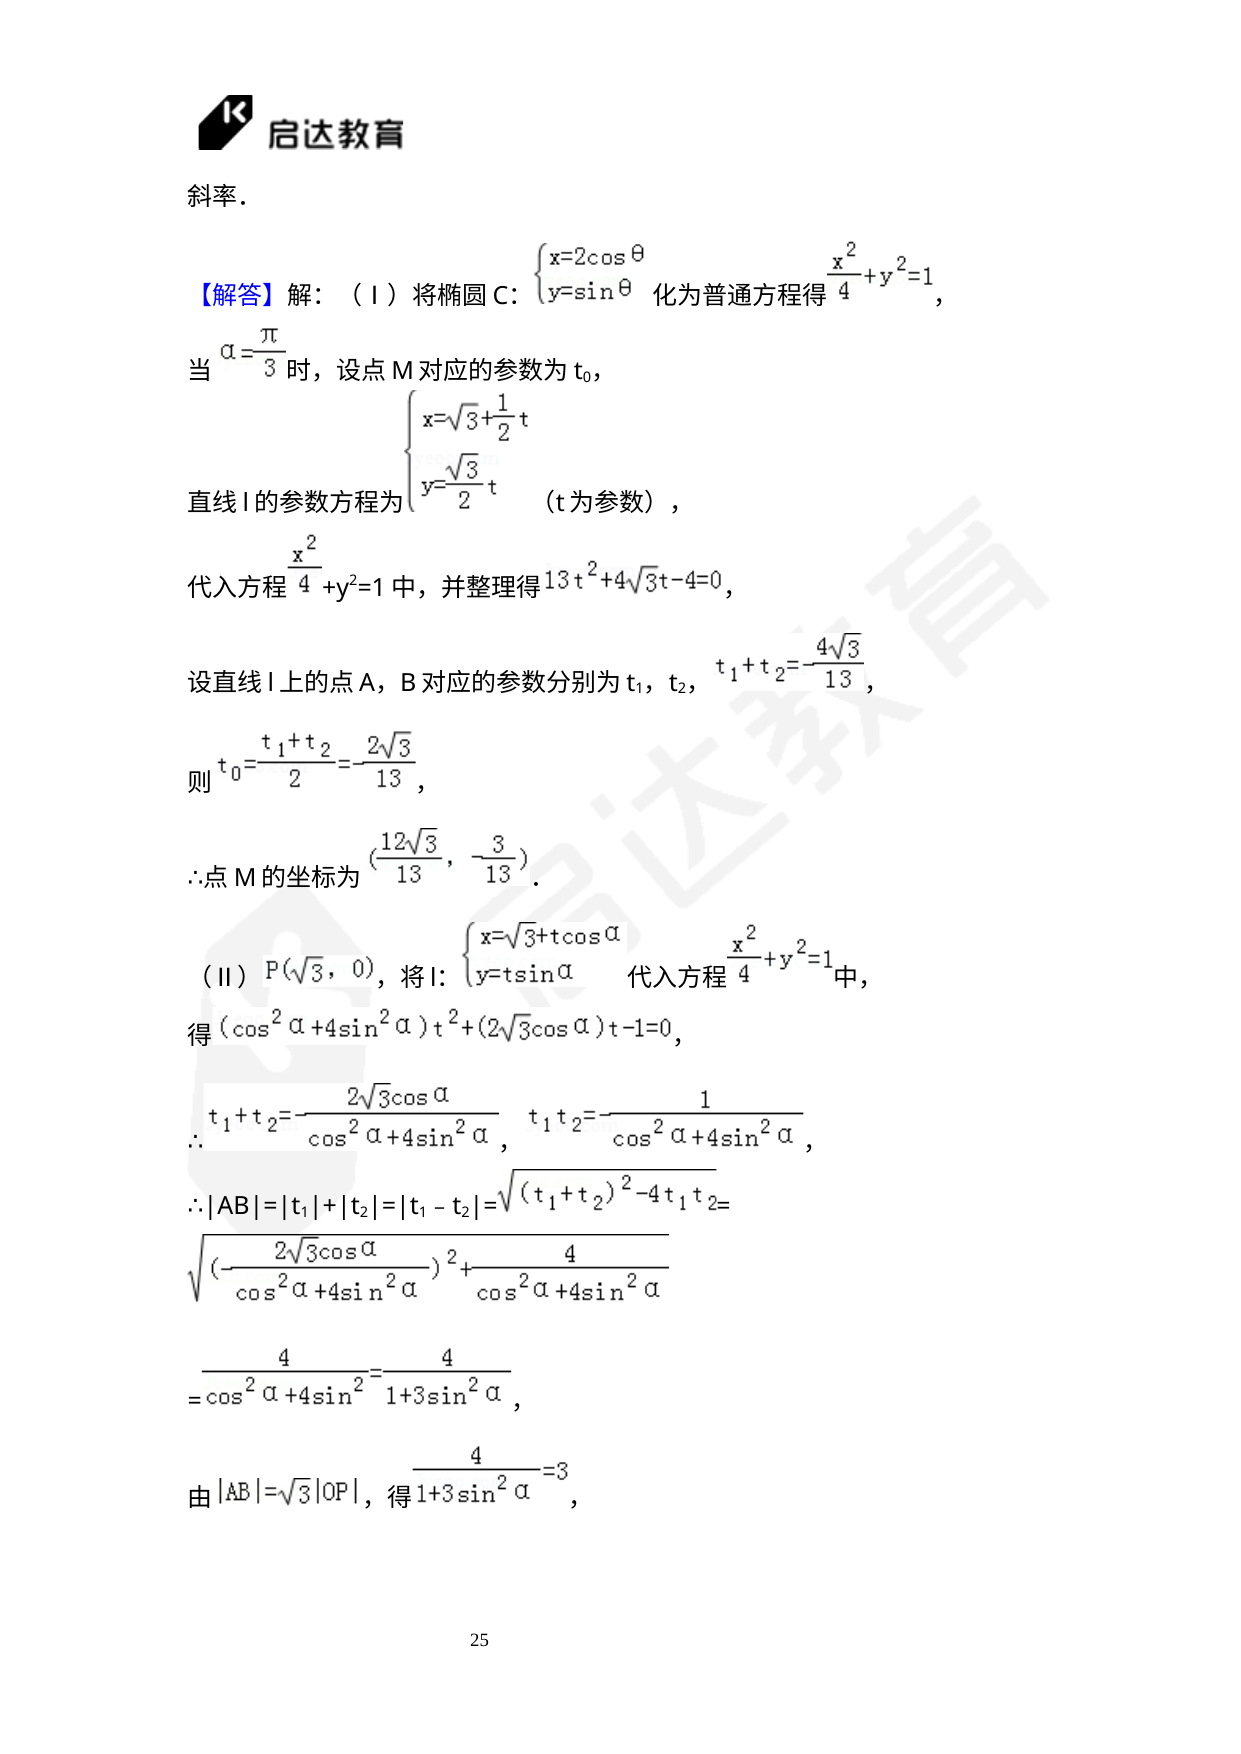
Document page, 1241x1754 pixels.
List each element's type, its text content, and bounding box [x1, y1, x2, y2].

picture [541, 559, 724, 597]
picture [212, 1478, 363, 1507]
picture [187, 1234, 669, 1305]
text 当时，设点M对应的参数为t0， [187, 324, 1053, 389]
text 【解答】解：（Ⅰ）将椭圆C：化为普通方程得， [187, 227, 1053, 324]
picture [497, 1169, 717, 1215]
text 直线l的参数方程为（t为参数）， [187, 389, 1053, 519]
picture [201, 1345, 512, 1409]
picture [412, 1442, 569, 1507]
picture [198, 95, 404, 150]
picture [212, 324, 286, 380]
picture [711, 633, 864, 691]
picture [523, 1086, 804, 1151]
picture [533, 243, 653, 304]
text 则， [187, 714, 1053, 812]
text 设直线l上的点A，B对应的参数分别为t1，t2，， [187, 617, 1053, 714]
picture [361, 828, 530, 886]
picture [727, 922, 834, 987]
picture [403, 390, 531, 512]
picture [212, 1007, 672, 1045]
picture [212, 727, 416, 792]
text 由，得， [187, 1429, 1053, 1527]
text ∴点M的坐标为． [187, 812, 1053, 909]
picture [203, 1083, 499, 1151]
picture [827, 240, 934, 304]
text （Ⅱ），将l：代入方程，得，由此利用弦长公式能求出直线l的斜率． [187, 162, 1053, 227]
text 代入方程+y2=1中，并整理得， [187, 519, 1053, 617]
picture [287, 532, 322, 597]
text =， [187, 1332, 1053, 1429]
picture [461, 922, 628, 987]
picture [262, 955, 375, 987]
